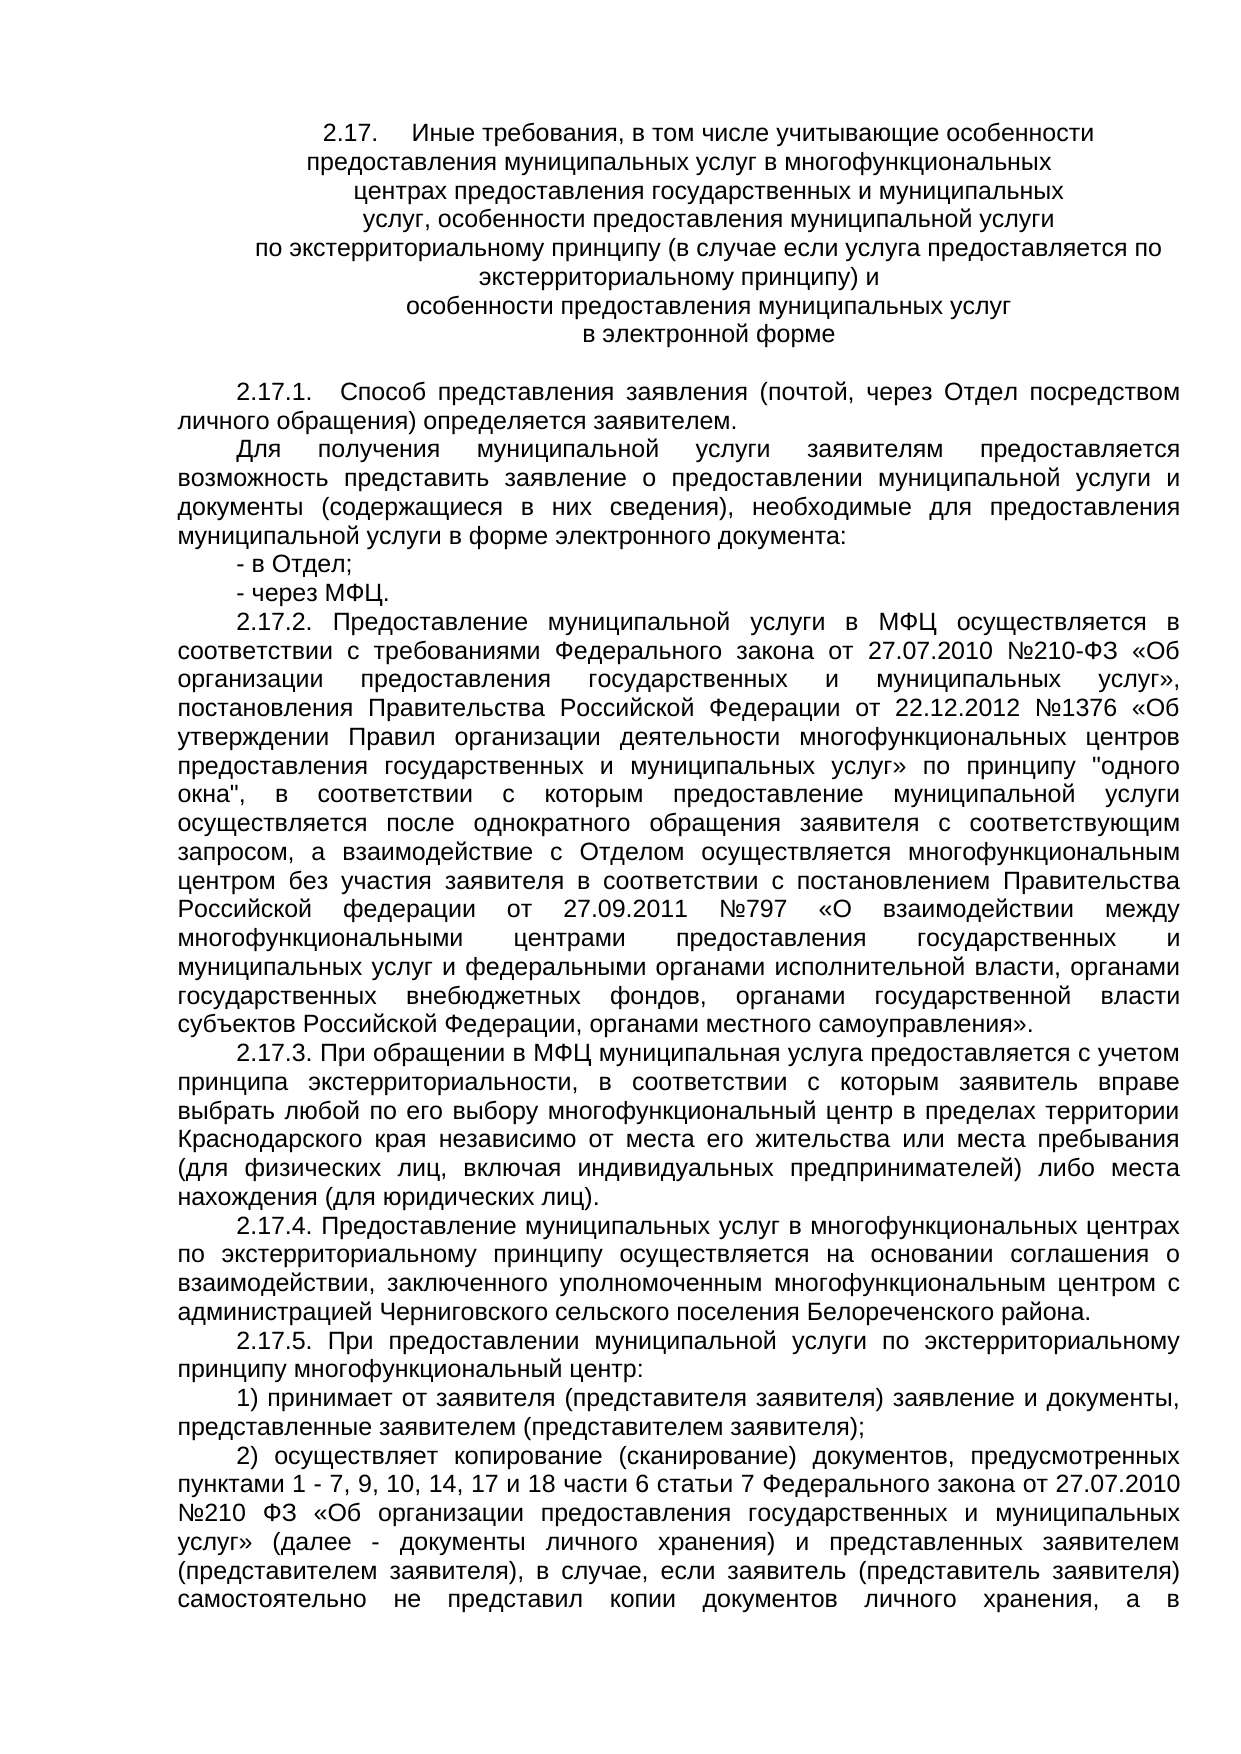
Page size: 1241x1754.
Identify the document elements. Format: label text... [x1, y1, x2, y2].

list Иные требования, в том числе учитывающие особенности предоставления муниципальных услуг в многофункциональных [177, 118, 1181, 176]
text - через МФЦ. [177, 578, 1181, 607]
text в электронной форме [177, 319, 1181, 348]
text 2.17.4. Предоставление муниципальных услуг в многофункциональных центрах по экстерриториальному принципу осуществляется на основании соглашения о взаимодействии, заключенного уполномоченным многофункциональным центром с администрацией Черниговского сельского поселения Белореченского района. [177, 1211, 1181, 1326]
text Для получения муниципальной услуги заявителям предоставляется возможность представить заявление о предоставлении муниципальной услуги и документы (содержащиеся в них сведения), необходимые для предоставления муниципальной услуги в форме электронного документа: [177, 434, 1181, 549]
text услуг, особенности предоставления муниципальной услуги [177, 204, 1181, 233]
text - в Отдел; [177, 549, 1181, 578]
text особенности предоставления муниципальных услуг [177, 291, 1181, 319]
text 2.17.2. Предоставление муниципальной услуги в МФЦ осуществляется в соответствии с требованиями Федерального закона от 27.07.2010 №210-ФЗ «Об организации предоставления государственных и муниципальных услуг», постановления Правительства Российской Федерации от 22.12.2012 №1376 «Об утверждении Правил организации деятельности многофункциональных центров предоставления государственных и муниципальных услуг» по принципу "одного окна", в соответствии с которым предоставление муниципальной услуги осуществляется после однократного обращения заявителя с соответствующим запросом, а взаимодействие с Отделом осуществляется многофункциональным центром без участия заявителя в соответствии с постановлением Правительства Российской федерации от 27.09.2011 №797 «О взаимодействии между многофункциональными центрами предоставления государственных и муниципальных услуг и федеральными органами исполнительной власти, органами государственных внебюджетных фондов, органами государственной власти субъектов Российской Федерации, органами местного самоуправления». [177, 607, 1181, 1038]
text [177, 1441, 1181, 1613]
text центрах предоставления государственных и муниципальных [177, 176, 1181, 204]
list Способ представления заявления (почтой, через Отдел посредством личного обращения) определяется заявителем. [177, 377, 1181, 434]
text по экстерриториальному принципу (в случае если услуга предоставляется по экстерриториальному принципу) и [177, 233, 1181, 291]
text 1) принимает от заявителя (представителя заявителя) заявление и документы, представленные заявителем (представителем заявителя); [177, 1383, 1181, 1441]
text 2.17.5. При предоставлении муниципальной услуги по экстерриториальному принципу многофункциональный центр: [177, 1326, 1181, 1383]
text 2.17.3. При обращении в МФЦ муниципальная услуга предоставляется с учетом принципа экстерриториальности, в соответствии с которым заявитель вправе выбрать любой по его выбору многофункциональный центр в пределах территории Краснодарского края независимо от места его жительства или места пребывания (для физических лиц, включая индивидуальных предпринимателей) либо места нахождения (для юридических лиц). [177, 1038, 1181, 1211]
